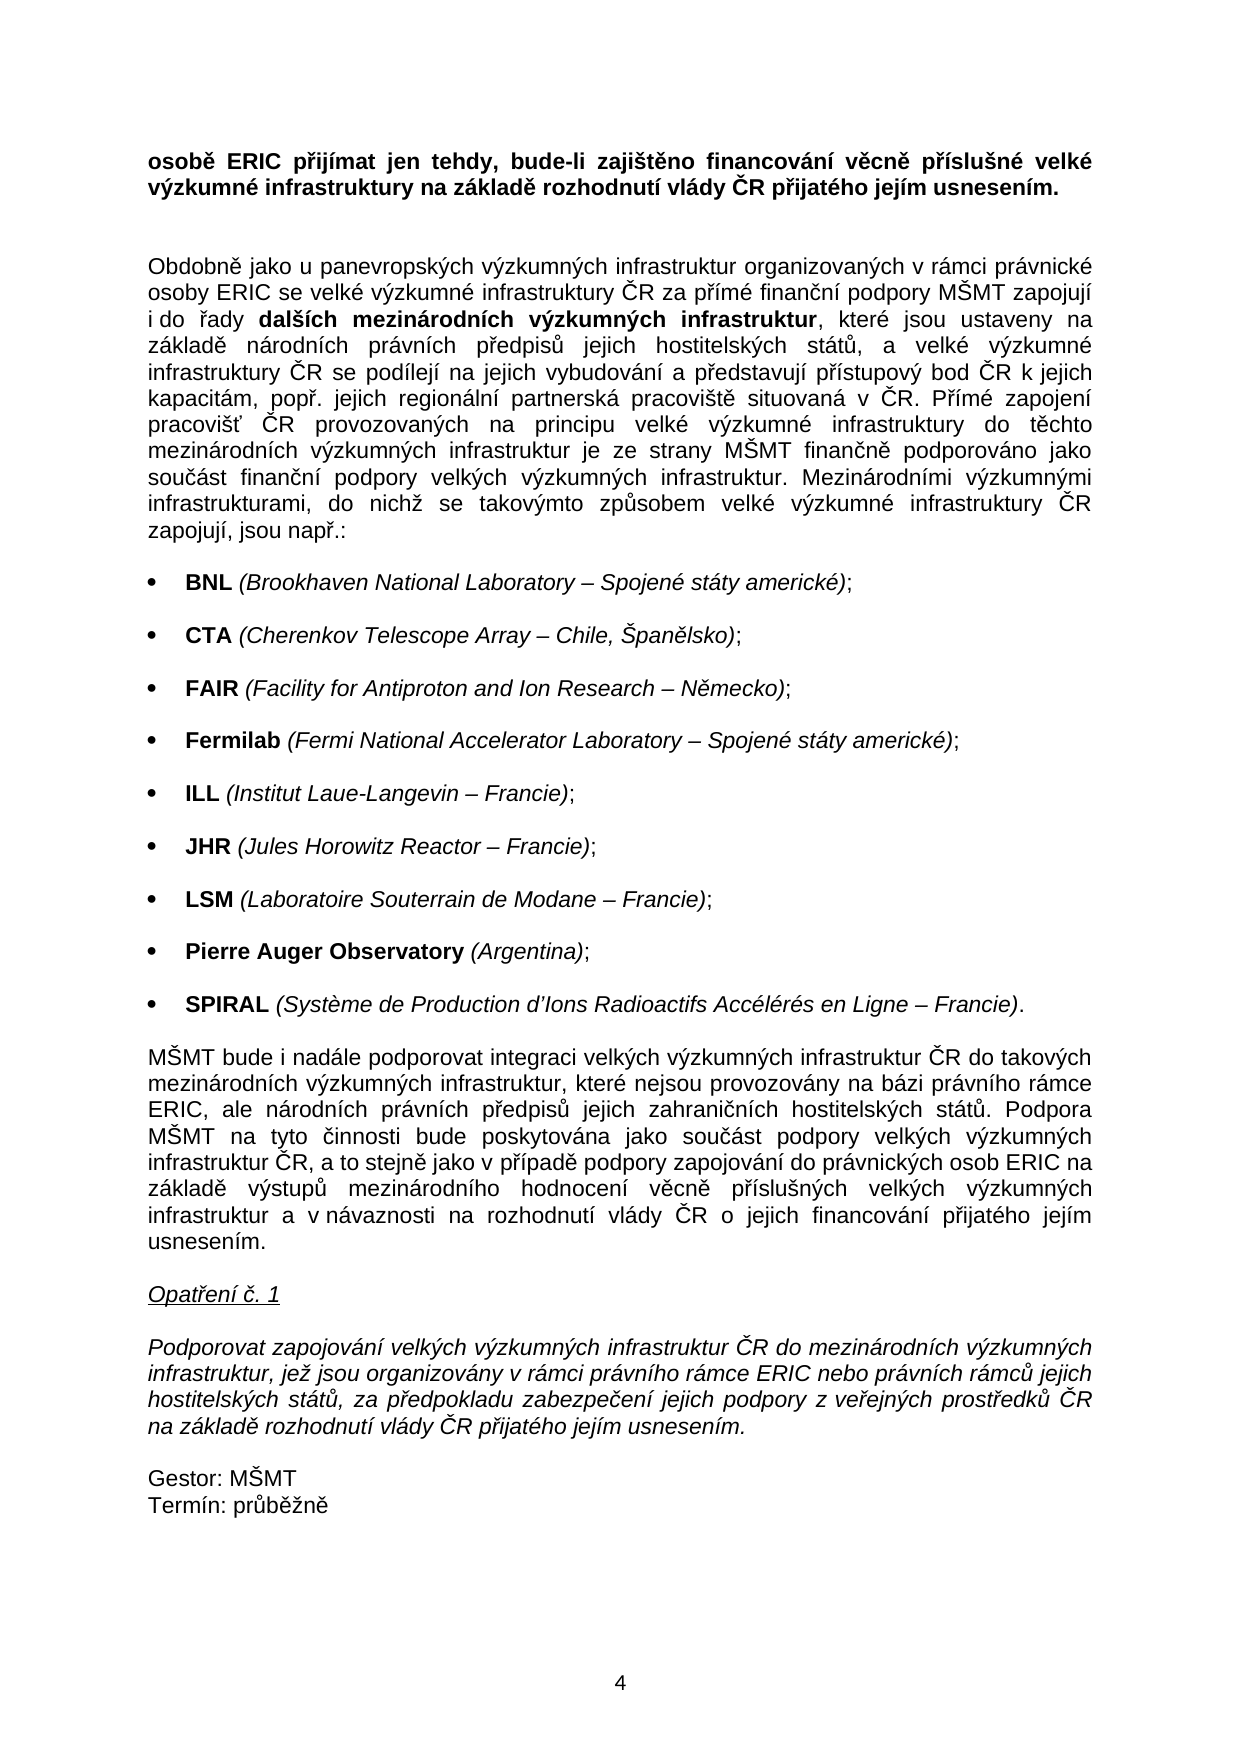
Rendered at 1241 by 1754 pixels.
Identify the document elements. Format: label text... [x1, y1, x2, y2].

list LSM (Laboratoire Souterrain de Modane – Francie); [148, 886, 1093, 912]
list JHR (Jules Horowitz Reactor – Francie); [148, 833, 1093, 859]
list CTA (Cherenkov Telescope Array – Chile, Španělsko); [148, 622, 1093, 648]
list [148, 148, 1093, 200]
text Gestor: MŠMT [148, 1465, 1093, 1492]
text MŠMT bude i nadále podporovat integraci velkých výzkumných infrastruktur ČR do takových mezinárodních výzkumných infrastruktur, které nejsou provozovány na bázi právního rámce ERIC, ale národních právních předpisů jejich zahraničních hostitelských států. Podpora MŠMT na tyto činnosti bude poskytována jako součást podpory velkých výzkumných infrastruktur ČR, a to stejně jako v případě podpory zapojování do právnických osob ERIC na základě výstupů mezinárodního hodnocení věcně příslušných velkých výzkumných infrastruktur a v návaznosti na rozhodnutí vlády ČR o jejich financování přijatého jejím usnesením. [148, 1044, 1093, 1254]
list Fermilab (Fermi National Accelerator Laboratory – Spojené státy americké); [148, 727, 1093, 754]
list Pierre Auger Observatory (Argentina); [148, 938, 1093, 964]
text Opatření č. 1 [148, 1281, 1093, 1307]
list BNL (Brookhaven National Laboratory – Spojené státy americké); [148, 569, 1093, 596]
list SPIRAL (Système de Production d’Ions Radioactifs Accélérés en Ligne – Francie). [148, 991, 1093, 1017]
text Obdobně jako u panevropských výzkumných infrastruktur organizovaných v rámci právnické osoby ERIC se velké výzkumné infrastruktury ČR za přímé finanční podpory MŠMT zapojují i do řady dalších mezinárodních výzkumných infrastruktur, které jsou ustaveny na základě národních právních předpisů jejich hostitelských států, a velké výzkumné infrastruktury ČR se podílejí na jejich vybudování a představují přístupový bod ČR k jejich kapacitám, popř. jejich regionální partnerská pracoviště situovaná v ČR. Přímé zapojení pracovišť ČR provozovaných na principu velké výzkumné infrastruktury do těchto mezinárodních výzkumných infrastruktur je ze strany MŠMT finančně podporováno jako součást finanční podpory velkých výzkumných infrastruktur. Mezinárodními výzkumnými infrastrukturami, do nichž se takovýmto způsobem velké výzkumné infrastruktury ČR zapojují, jsou např.: [148, 253, 1093, 543]
text Termín: průběžně [148, 1492, 1093, 1518]
list ILL (Institut Laue-Langevin – Francie); [148, 780, 1093, 806]
list FAIR (Facility for Antiproton and Ion Research – Německo); [148, 675, 1093, 701]
text Podporovat zapojování velkých výzkumných infrastruktur ČR do mezinárodních výzkumných infrastruktur, jež jsou organizovány v rámci právního rámce ERIC nebo právních rámců jejich hostitelských států, za předpokladu zabezpečení jejich podpory z veřejných prostředků ČR na základě rozhodnutí vlády ČR přijatého jejím usnesením. [148, 1333, 1093, 1439]
